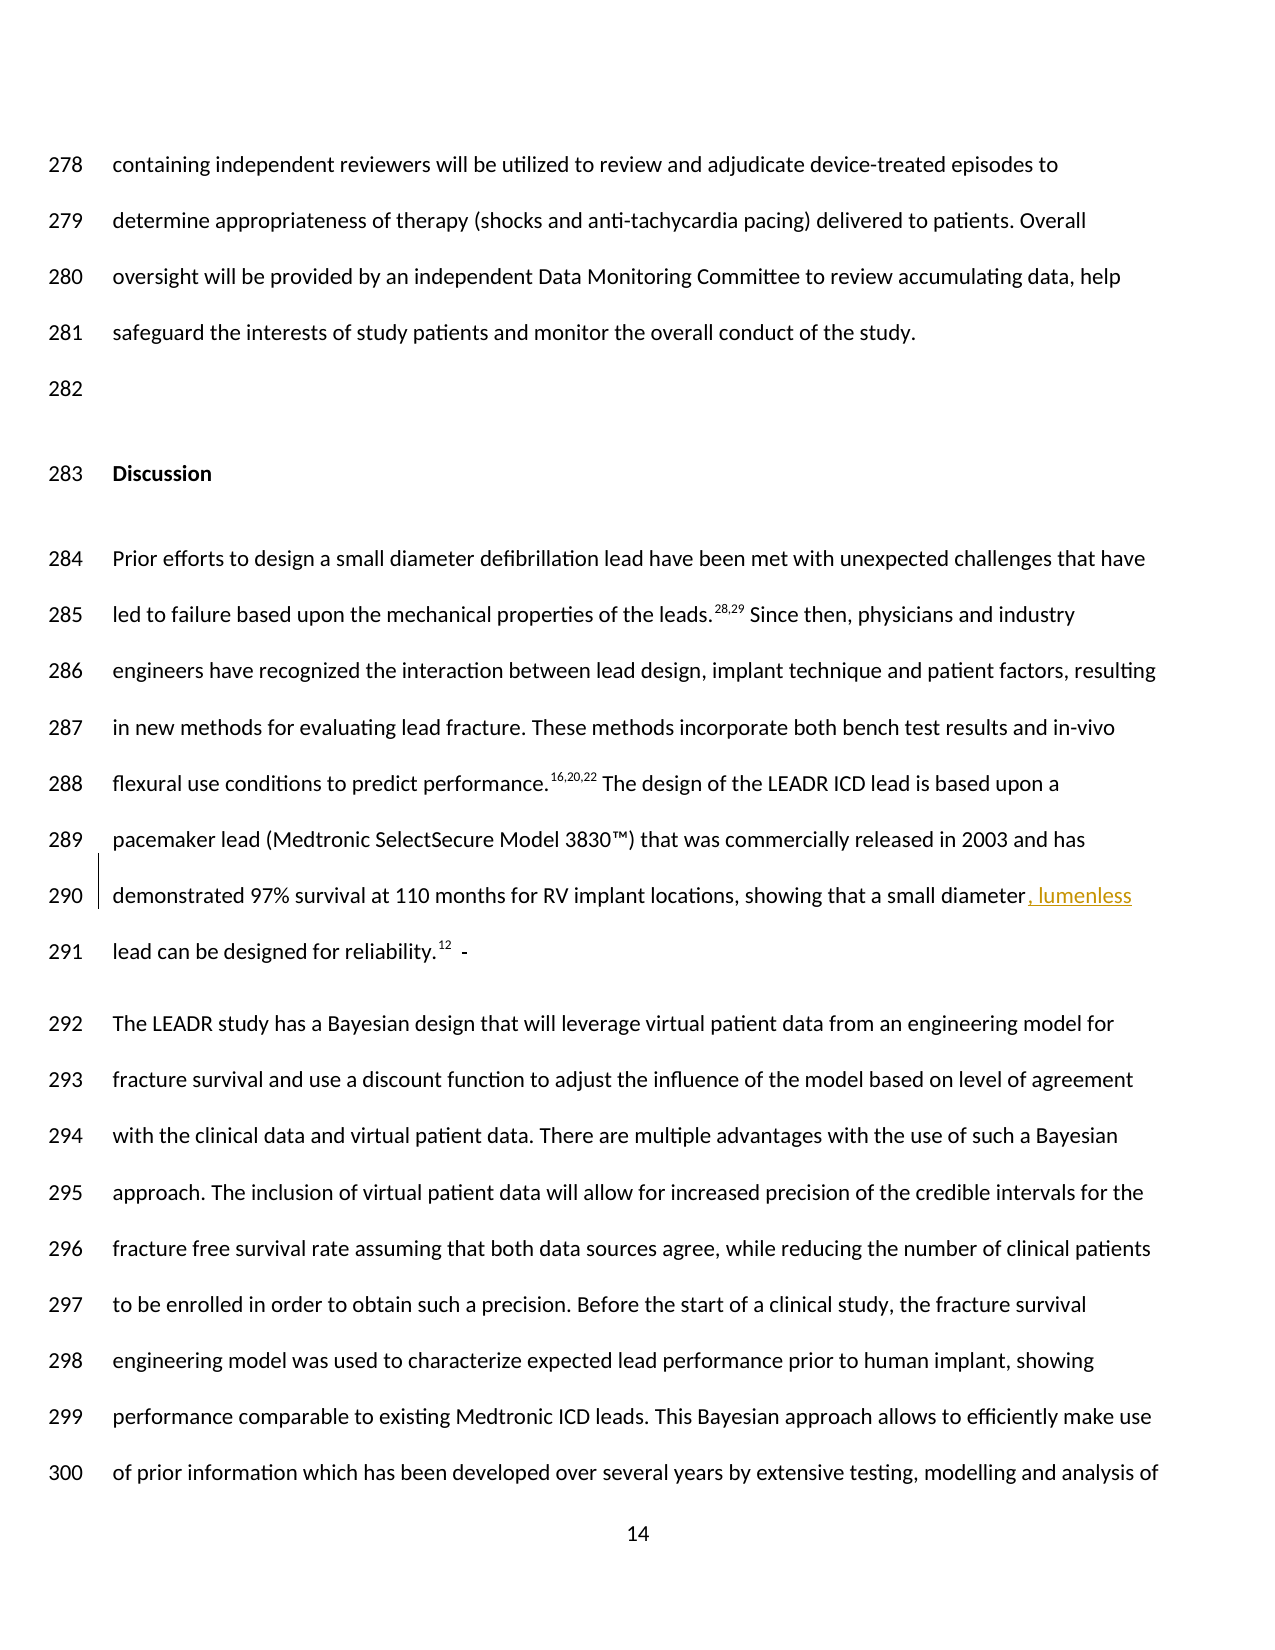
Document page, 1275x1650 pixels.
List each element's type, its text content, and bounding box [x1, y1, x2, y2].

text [112, 1009, 1162, 1486]
text Prior efforts to design a small diameter defibrillation lead have been met with unexpected challenges that have led to failure based upon the mechanical properties of the leads.28,29 Since then, physicians and industry engineers have recognized the interaction between lead design, implant technique and patient factors, resulting in new methods for evaluating lead fracture. These methods incorporate both bench test results and in-vivo flexural use conditions to predict performance.16,20,22 The design of the LEADR ICD lead is based upon a pacemaker lead (Medtronic SelectSecure Model 3830™) that was commercially released in 2003 and has demonstrated 97% survival at 110 months for RV implant locations, showing that a small diameter lead can be designed for reliability.12 [112, 544, 1162, 965]
subtitle Discussion [112, 459, 1162, 487]
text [112, 150, 1162, 346]
